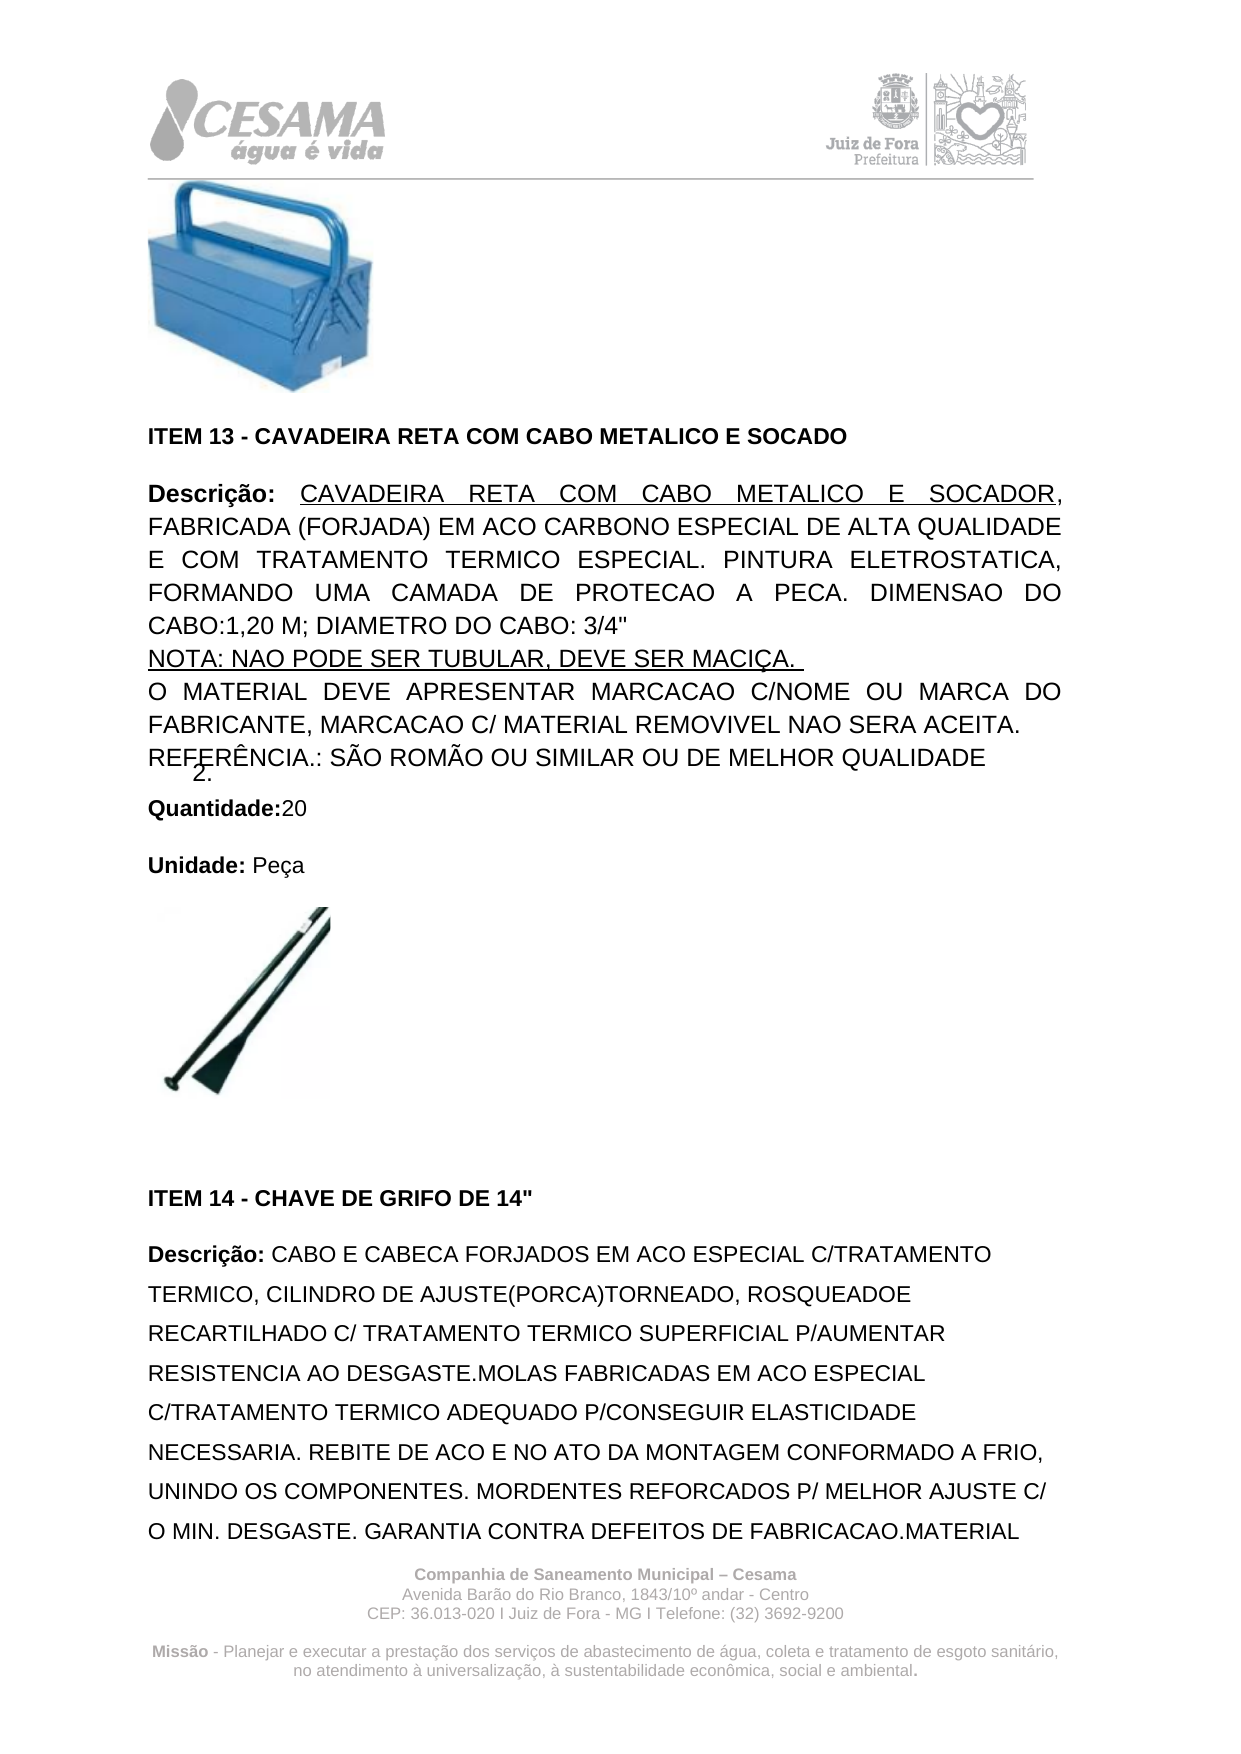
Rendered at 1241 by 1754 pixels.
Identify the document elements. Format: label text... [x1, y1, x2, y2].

text Quantidade:20 [148, 795, 1063, 822]
text ITEM 13 - CAVADEIRA RETA COM CABO METALICO E SOCADO [148, 423, 1063, 449]
text Descrição: CAVADEIRA RETA COM CABO METALICO E SOCADOR, FABRICADA (FORJADA) EM ACO CARBONO ESPECIAL DE ALTA QUALIDADE E COM TRATAMENTO TERMICO ESPECIAL. PINTURA ELETROSTATICA, FORMANDO UMA CAMADA DE PROTECAO A PECA. DIMENSAO DO CABO:1,20 M; DIAMETRO DO CABO: 3/4" [148, 479, 1063, 640]
picture [147, 907, 331, 1099]
text Unidade: Peça [148, 852, 1063, 878]
text ITEM 14 - CHAVE DE GRIFO DE 14" [148, 1185, 1063, 1211]
text REFERÊNCIA.: SÃO ROMÃO OU SIMILAR OU DE MELHOR QUALIDADE [148, 743, 1063, 772]
text O MATERIAL DEVE APRESENTAR MARCACAO C/NOME OU MARCA DO FABRICANTE, MARCACAO C/ MATERIAL REMOVIVEL NAO SERA ACEITA. [148, 677, 1063, 739]
picture [147, 73, 1034, 393]
text NOTA: NAO PODE SER TUBULAR, DEVE SER MACIÇA. [148, 644, 1063, 673]
